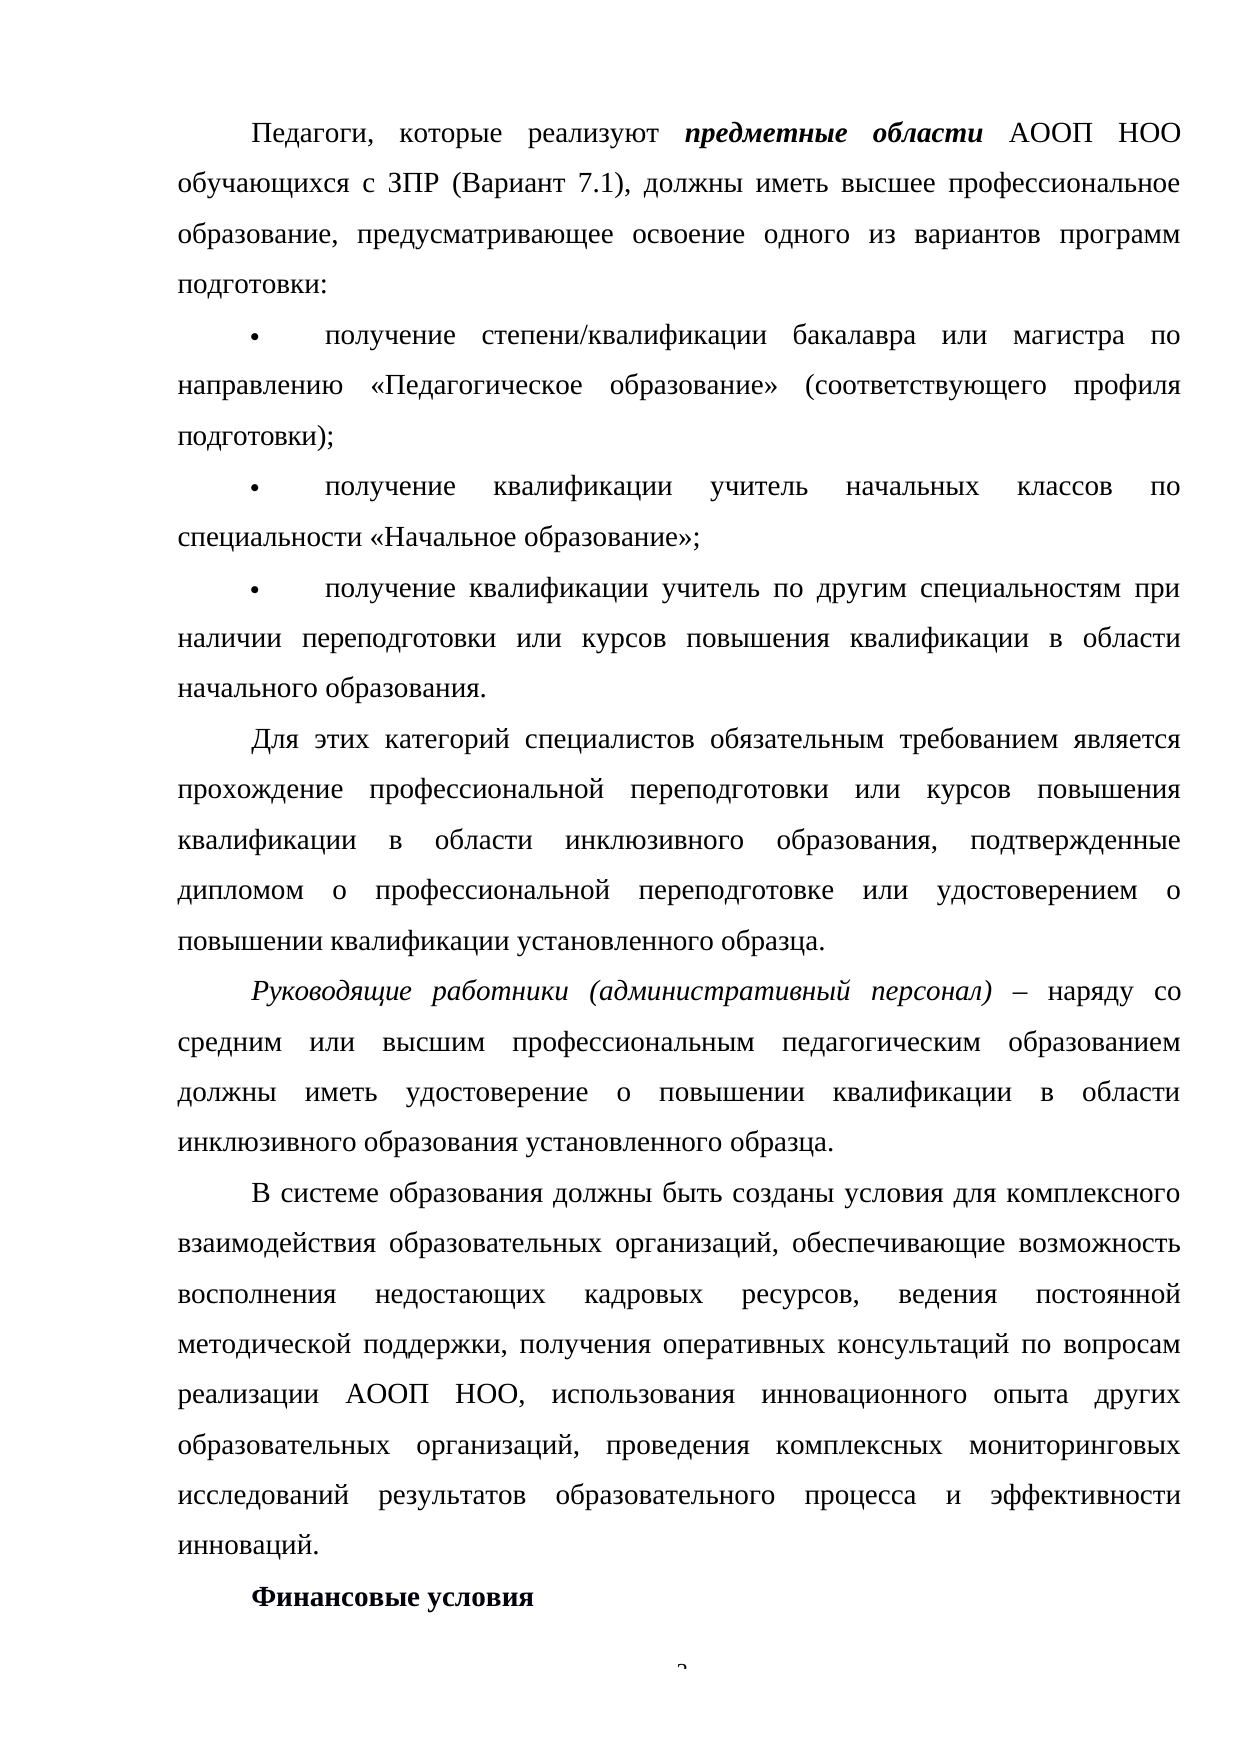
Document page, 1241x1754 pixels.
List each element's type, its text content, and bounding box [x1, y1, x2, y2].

list получение степени/квалификации бакалавра или магистра по направлению «Педагогическое образование» (соответствующего профиля подготовки); [177, 317, 1182, 451]
text Руководящие работники (административный персонал) – наряду со средним или высшим профессиональным педагогическим образованием должны иметь удостоверение о повышении квалификации в области инклюзивного образования установленного образца. [177, 973, 1182, 1158]
text Для этих категорий специалистов обязательным требованием является прохождение профессиональной переподготовки или курсов повышения квалификации в области инклюзивного образования, подтвержденные дипломом о профессиональной переподготовке или удостоверением о повышении квалификации установленного образца. [177, 721, 1181, 956]
subtitle Финансовые условия [251, 1579, 1192, 1612]
list получение квалификации учитель начальных классов по специальности «Начальное образование»; [177, 468, 1181, 552]
text Педагоги, которые реализуют предметные области АООП НОО обучающихся с ЗПР (Вариант 7.1), должны иметь высшее профессиональное образование, предусматривающее освоение одного из вариантов программ подготовки: [177, 115, 1181, 300]
text В системе образования должны быть созданы условия для комплексного взаимодействия образовательных организаций, обеспечивающие возможность восполнения недостающих кадровых ресурсов, ведения постоянной методической поддержки, получения оперативных консультаций по вопросам реализации АООП НОО, использования инновационного опыта других образовательных организаций, проведения комплексных мониторинговых исследований результатов образовательного процесса и эффективности инноваций. [177, 1175, 1182, 1561]
list получение квалификации учитель по другим специальностям при наличии переподготовки или курсов повышения квалификации в области начального образования. [177, 570, 1182, 704]
